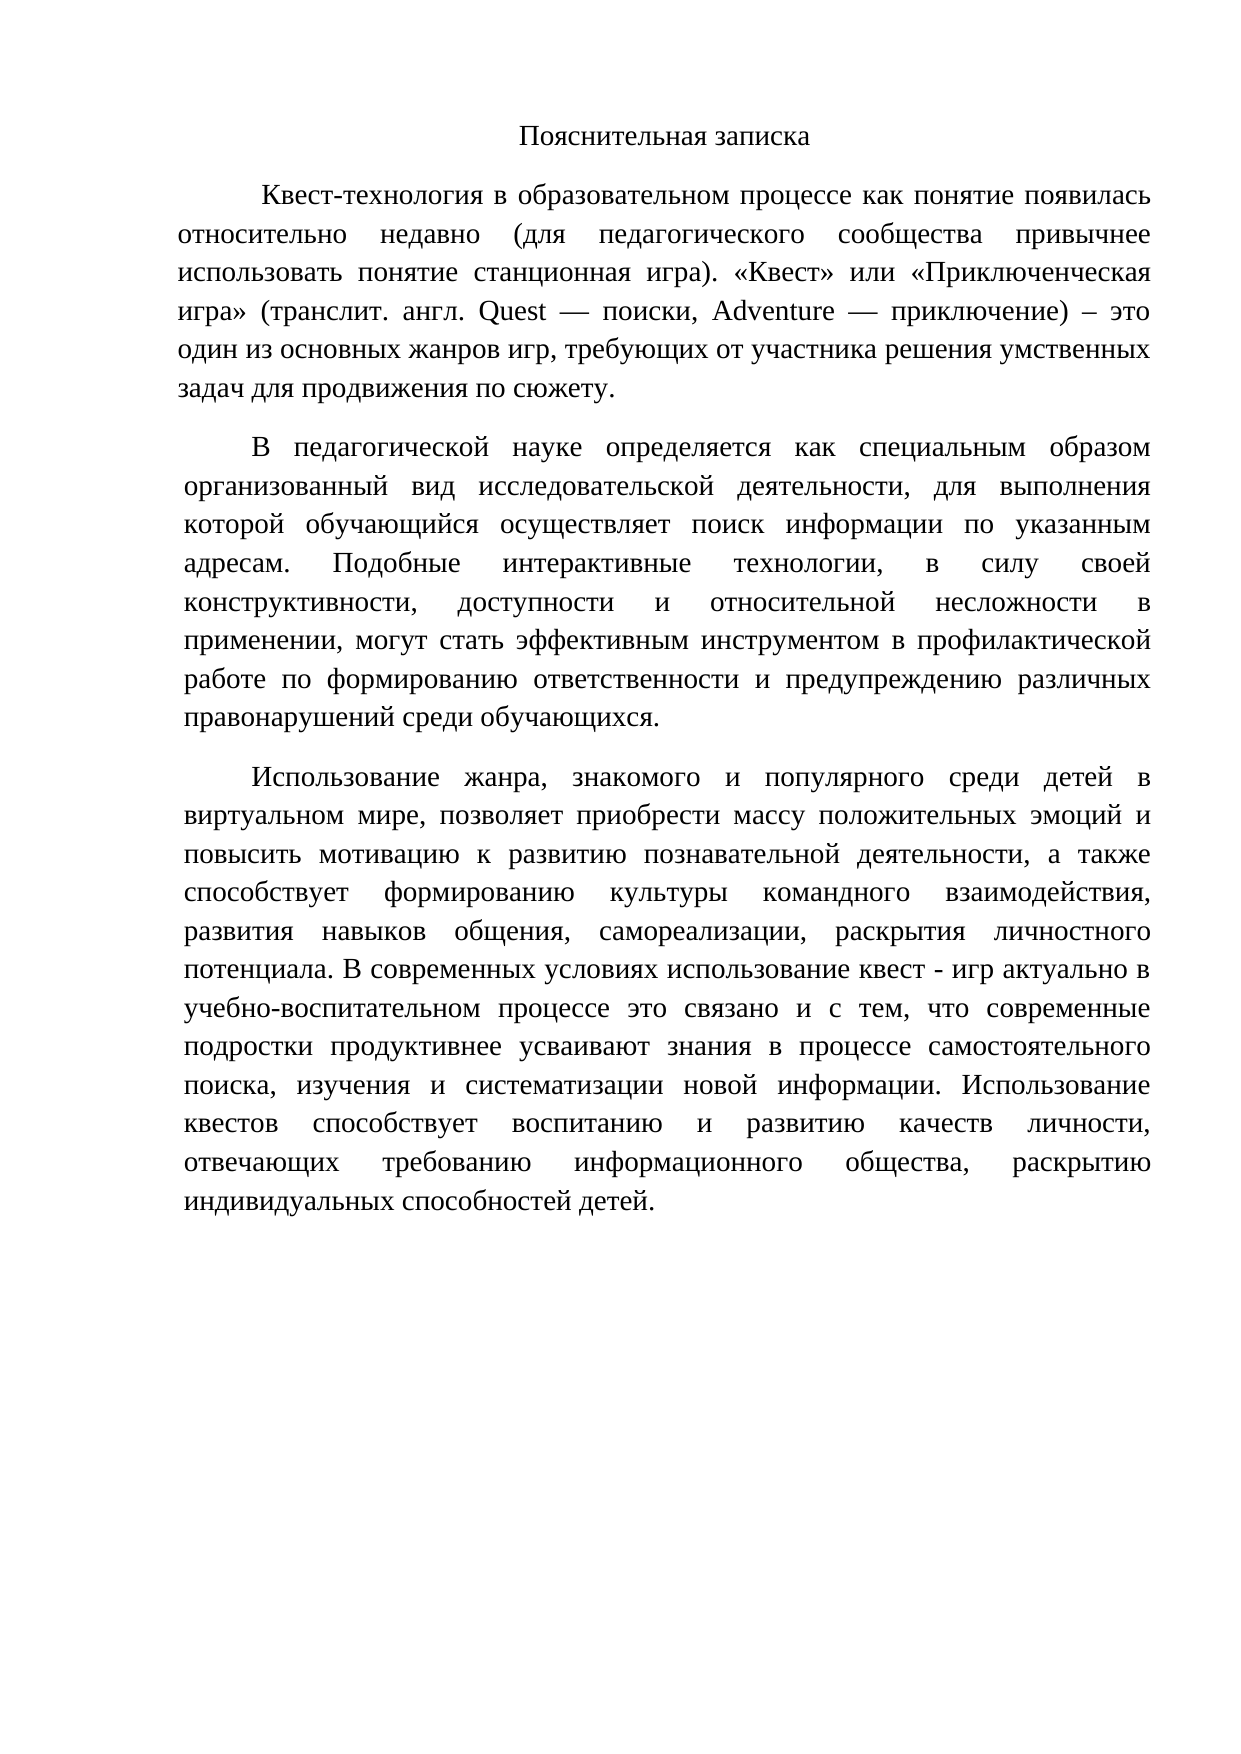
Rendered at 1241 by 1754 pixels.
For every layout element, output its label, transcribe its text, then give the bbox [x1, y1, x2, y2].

text Квест-технология в образовательном процессе как понятие появилась относительно недавно (для педагогического сообщества привычнее использовать понятие станционная игра). «Квест» или «Приключенческая игра» (транслит. англ. Quest — поиски, Аdventure — приключение) – это один из основных жанров игр, требующих от участника решения умственных задач для продвижения по сюжету. [177, 177, 1152, 404]
text Использование жанра, знакомого и популярного среди детей в виртуальном мире, позволяет приобрести массу положительных эмоций и повысить мотивацию к развитию познавательной деятельности, а также способствует формированию культуры командного взаимодействия, развития навыков общения, самореализации, раскрытия личностного потенциала. В современных условиях использование квест - игр актуально в учебно-воспитательном процессе это связано и с тем, что современные подростки продуктивнее усваивают знания в процессе самостоятельного поиска, изучения и систематизации новой информации. Использование квестов способствует воспитанию и развитию качеств личности, отвечающих требованию информационного общества, раскрытию индивидуальных способностей детей. [183, 759, 1152, 1216]
text Пояснительная записка [177, 118, 1152, 152]
text В педагогической науке определяется как специальным образом организованный вид исследовательской деятельности, для выполнения которой обучающийся осуществляет поиск информации по указанным адресам. Подобные интерактивные технологии, в силу своей конструктивности, доступности и относительной несложности в применении, могут стать эффективным инструментом в профилактической работе по формированию ответственности и предупреждению различных правонарушений среди обучающихся. [183, 429, 1152, 733]
